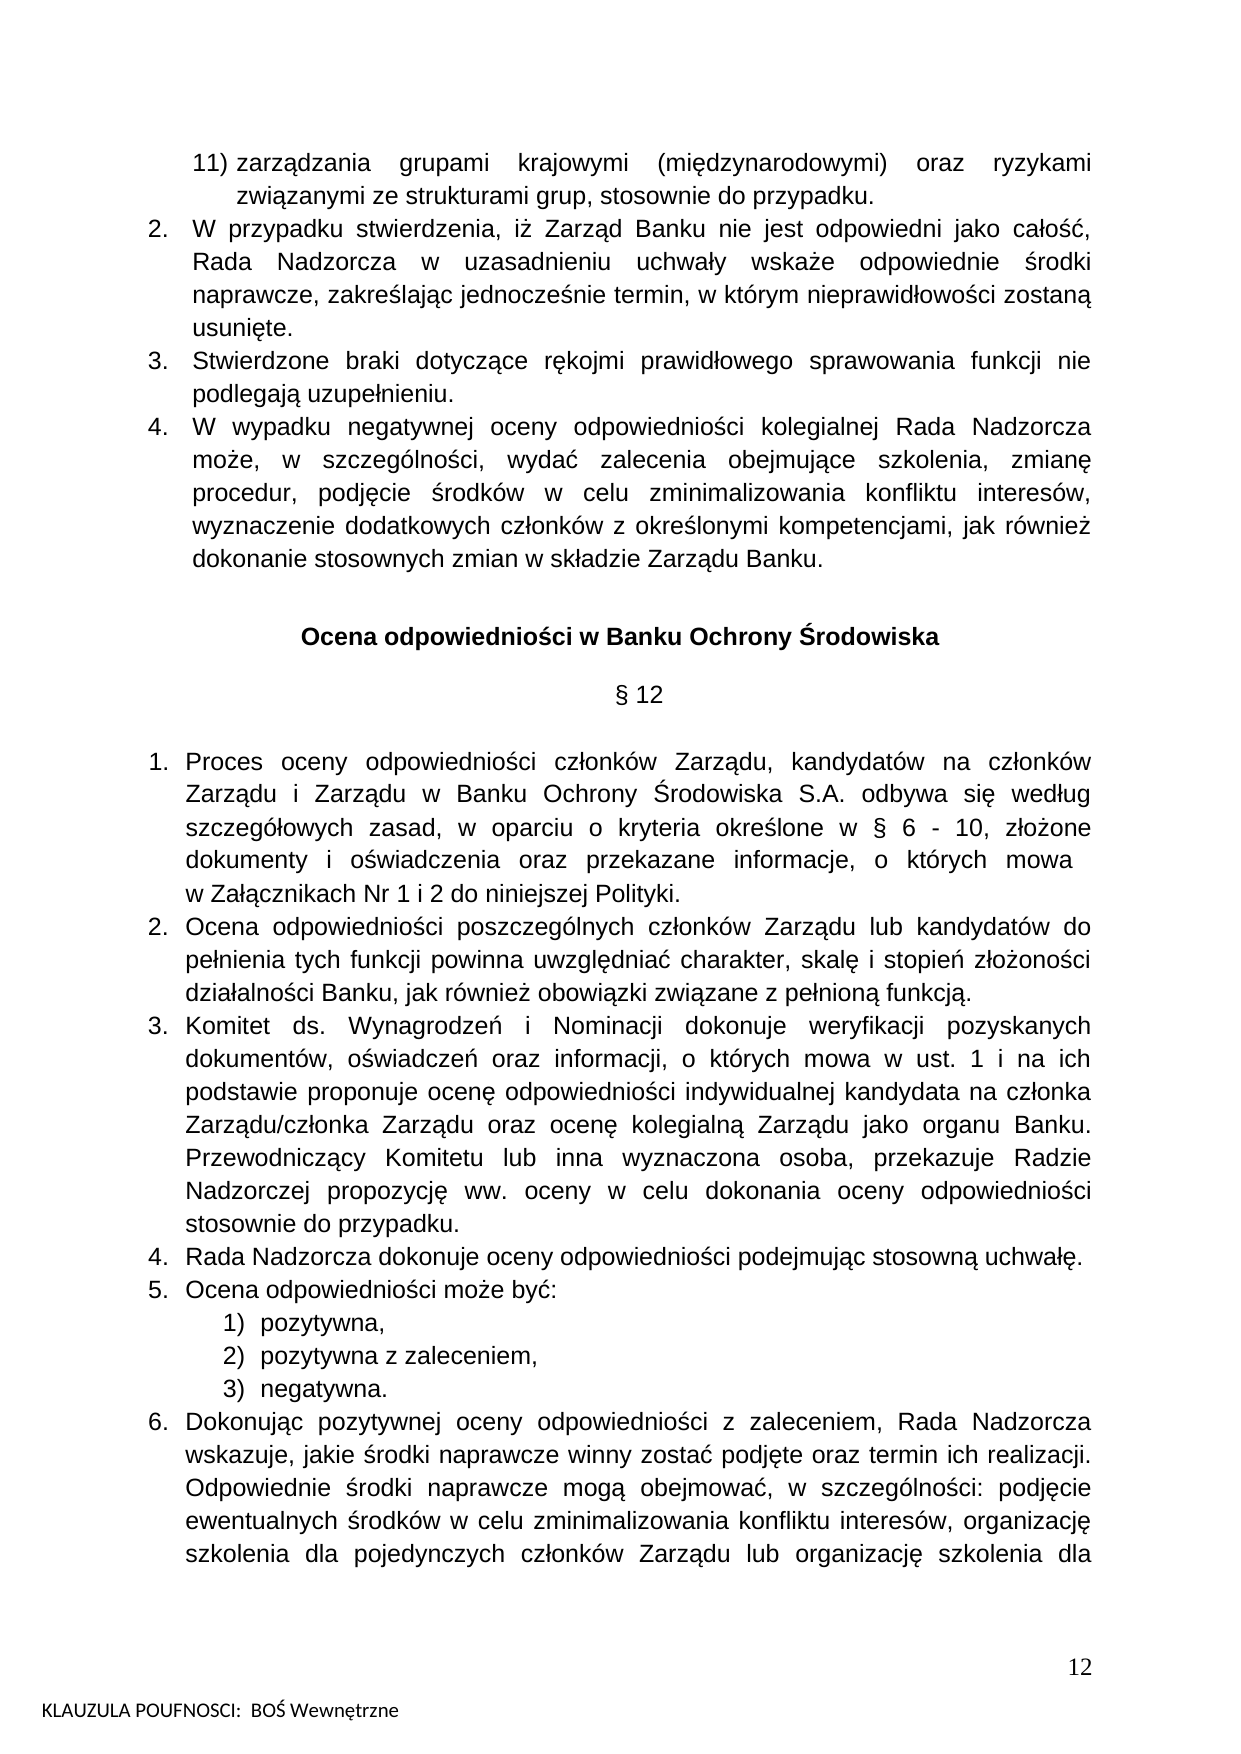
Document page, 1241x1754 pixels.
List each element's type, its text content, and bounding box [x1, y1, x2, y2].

subtitle Ocena odpowiedniości w Banku Ochrony Środowiska [148, 622, 1093, 651]
list Rada Nadzorcza dokonuje oceny odpowiedniości podejmując stosowną uchwałę. [148, 1242, 1093, 1271]
list Ocena odpowiedniości poszczególnych członków Zarządu lub kandydatów do pełnienia tych funkcji powinna uwzględniać charakter, skalę i stopień złożoności działalności Banku, jak również obowiązki związane z pełnioną funkcją. [148, 912, 1093, 1006]
list zarządzania grupami krajowymi (międzynarodowymi) oraz ryzykami związanymi ze strukturami grup, stosownie do przypadku. [192, 148, 1093, 209]
list pozytywna, [223, 1308, 1093, 1337]
list Stwierdzone braki dotyczące rękojmi prawidłowego sprawowania funkcji nie podlegają uzupełnieniu. [148, 346, 1093, 407]
list Komitet ds. Wynagrodzeń i Nominacji dokonuje weryfikacji pozyskanych dokumentów, oświadczeń oraz informacji, o których mowa w ust. 1 i na ich podstawie proponuje ocenę odpowiedniości indywidualnej kandydata na członka Zarządu/członka Zarządu oraz ocenę kolegialną Zarządu jako organu Banku. Przewodniczący Komitetu lub inna wyznaczona osoba, przekazuje Radzie Nadzorczej propozycję ww. oceny w celu dokonania oceny odpowiedniości stosownie do przypadku. [148, 1011, 1093, 1237]
list pozytywna z zaleceniem, [223, 1341, 1093, 1369]
list W wypadku negatywnej oceny odpowiedniości kolegialnej Rada Nadzorcza może, w szczególności, wydać zalecenia obejmujące szkolenia, zmianę procedur, podjęcie środków w celu zminimalizowania konfliktu interesów, wyznaczenie dodatkowych członków z określonymi kompetencjami, jak również dokonanie stosownych zmian w składzie Zarządu Banku. [148, 412, 1093, 573]
list Proces oceny odpowiedniości członków Zarządu, kandydatów na członków Zarządu i Zarządu w Banku Ochrony Środowiska S.A. odbywa się według szczegółowych zasad, w oparciu o kryteria określone w § 6 - 10, złożone dokumenty i oświadczenia oraz przekazane informacje, o których mowa w Załącznikach Nr 1 i 2 do niniejszej Polityki. [148, 746, 1093, 907]
list Ocena odpowiedniości może być: [148, 1275, 1093, 1303]
list W przypadku stwierdzenia, iż Zarząd Banku nie jest odpowiedni jako całość, Rada Nadzorcza w uzasadnieniu uchwały wskaże odpowiednie środki naprawcze, zakreślając jednocześnie termin, w którym nieprawidłowości zostaną usunięte. [148, 214, 1093, 341]
text § 12 [185, 680, 1093, 709]
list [148, 1407, 1093, 1568]
list negatywna. [223, 1374, 1093, 1403]
